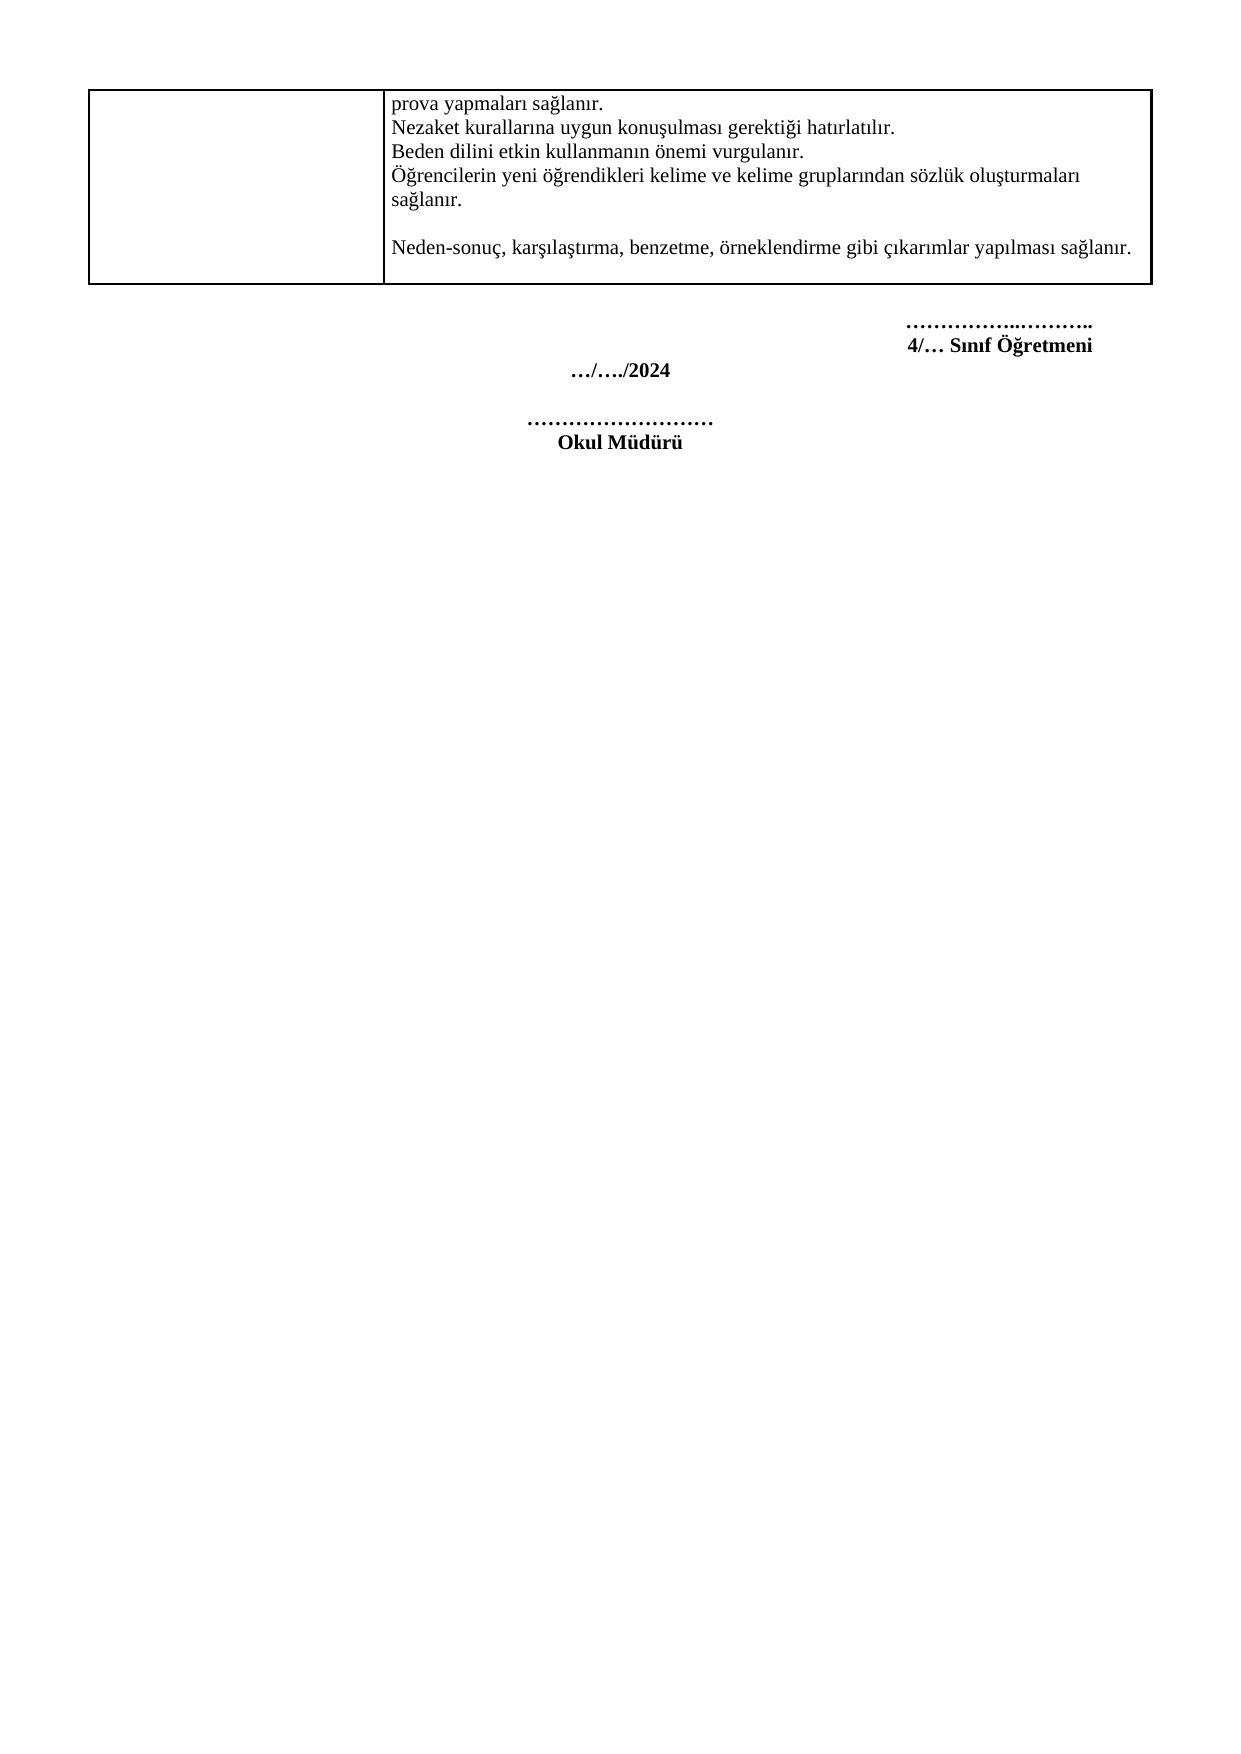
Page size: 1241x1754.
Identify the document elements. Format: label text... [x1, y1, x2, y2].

text ……………………… [148, 406, 1092, 430]
text ……………..……….. [148, 309, 1092, 333]
text …/…./2024 [148, 357, 1092, 382]
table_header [90, 91, 383, 283]
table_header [385, 91, 1150, 283]
text Okul Müdürü [148, 430, 1092, 454]
text 4/… Sınıf Öğretmeni [148, 333, 1092, 357]
